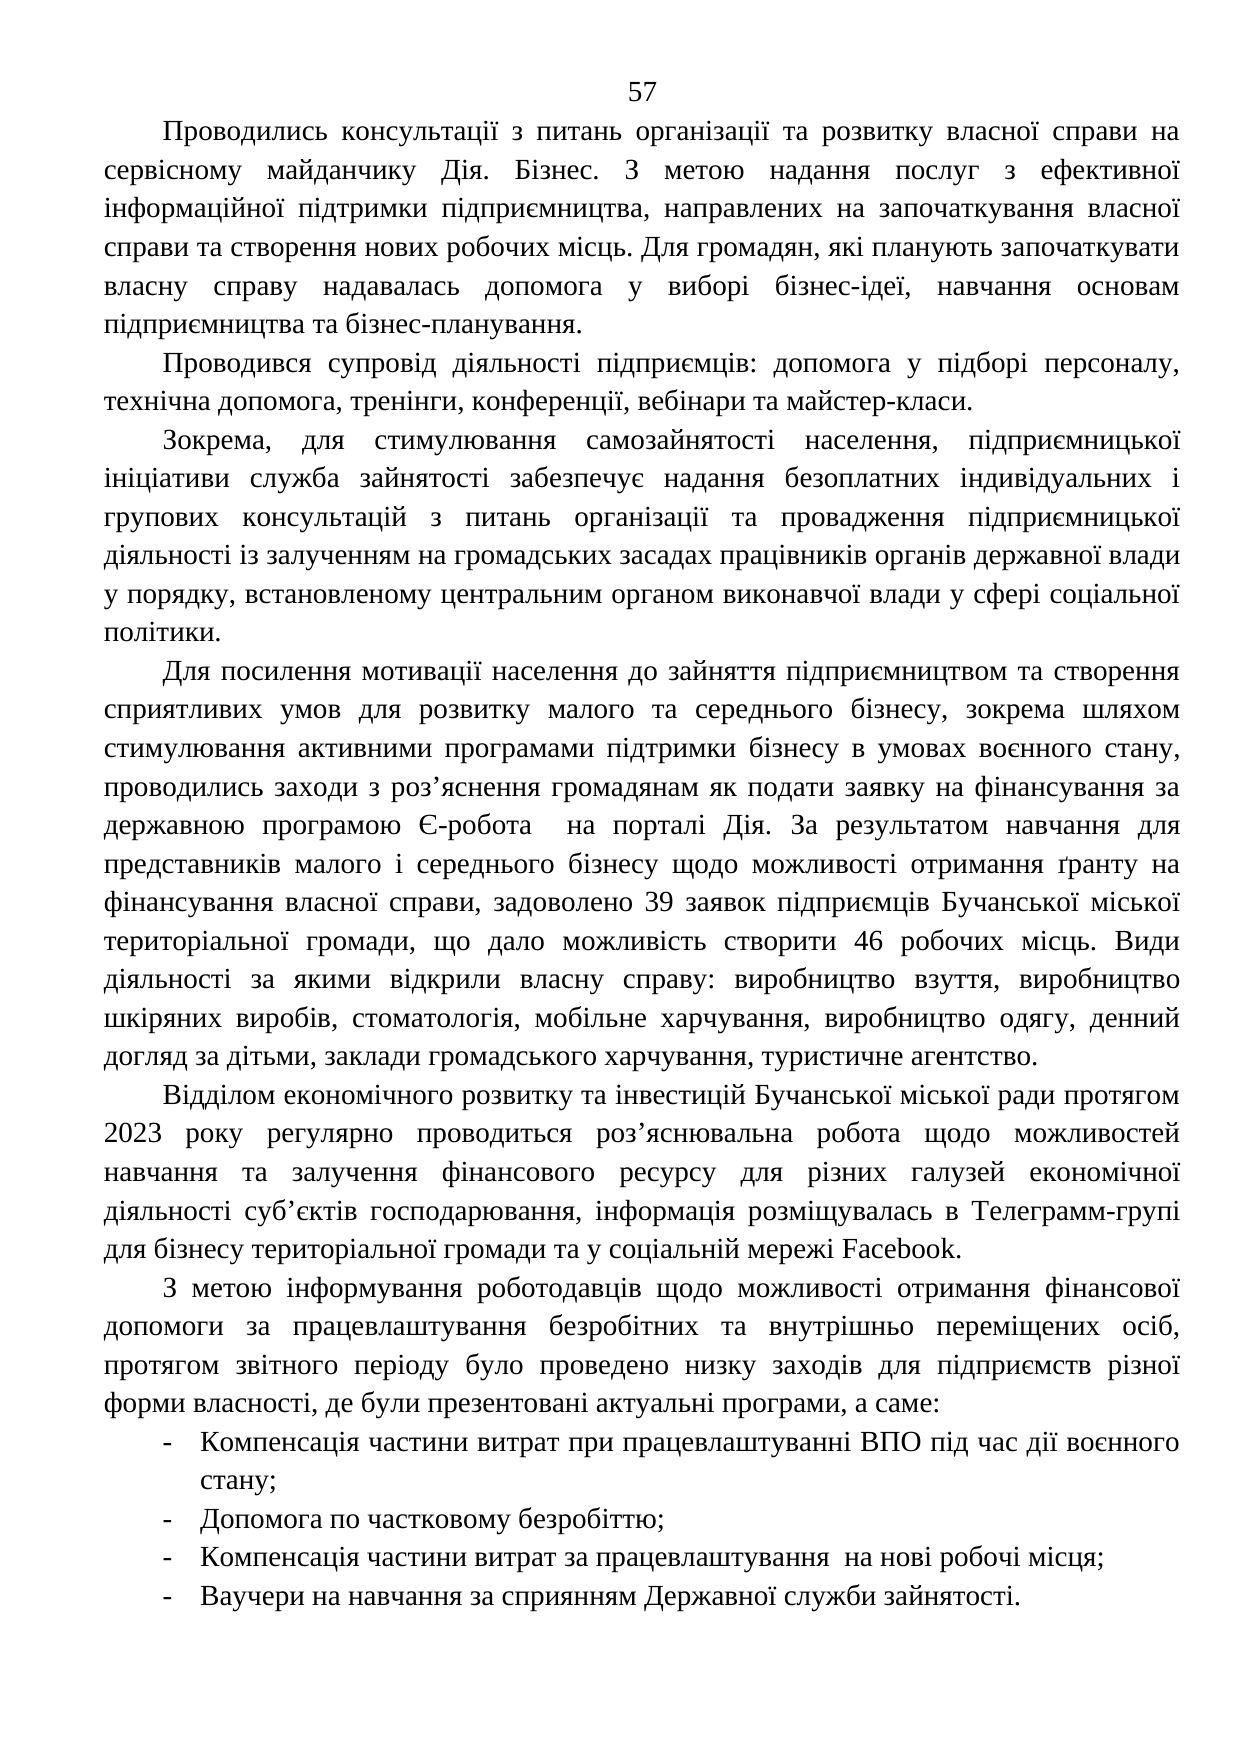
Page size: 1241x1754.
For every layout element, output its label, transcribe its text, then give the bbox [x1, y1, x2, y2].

text З метою інформування роботодавців щодо можливості отримання фінансової допомоги за працевлаштування безробітних та внутрішньо переміщених осіб, протягом звітного періоду було проведено низку заходів для підприємств різної форми власності, де були презентовані актуальні програми, а саме: [103, 1270, 1181, 1419]
text Проводився супровід діяльності підприємців: допомога у підборі персоналу, технічна допомога, тренінги, конференції, вебінари та майстер-класи. [103, 345, 1181, 417]
list Компенсація частини витрат при працевлаштуванні ВПО під час дії воєнного стану; [162, 1424, 1181, 1496]
text Для посилення мотивації населення до зайняття підприємництвом та створення сприятливих умов для розвитку малого та середнього бізнесу, зокрема шляхом стимулювання активними програмами підтримки бізнесу в умовах воєнного стану, проводились заходи з роз’яснення громадянам як подати заявку на фінансування за державною програмою Є-робота на порталі Дія. За результатом навчання для представників малого і середнього бізнесу щодо можливості отримання ґранту на фінансування власної справи, задоволено 39 заявок підприємців Бучанської міської територіальної громади, що дало можливість створити 46 робочих місць. Види діяльності за якими відкрили власну справу: виробництво взуття, виробництво шкіряних виробів, стоматологія, мобільне харчування, виробництво одягу, денний догляд за дітьми, заклади громадського харчування, туристичне агентство. [103, 653, 1181, 1072]
list Ваучери на навчання за сприянням Державної служби зайнятості. [162, 1578, 1181, 1612]
text Проводились консультації з питань організації та розвитку власної справи на сервісному майданчику Дія. Бізнес. З метою надання послуг з ефективної інформаційної підтримки підприємництва, направлених на започаткування власної справи та створення нових робочих місць. Для громадян, які планують започаткувати власну справу надавалась допомога у виборі бізнес-ідеї, навчання основам підприємництва та бізнес-планування. [103, 113, 1181, 340]
text Відділом економічного розвитку та інвестицій Бучанської міської ради протягом 2023 року регулярно проводиться роз’яснювальна робота щодо можливостей навчання та залучення фінансового ресурсу для різних галузей економічної діяльності суб’єктів господарювання, інформація розміщувалась в Телеграмм-групі для бізнесу територіальної громади та у соціальній мережі Facebook. [103, 1077, 1181, 1265]
list Допомога по частковому безробіттю; [162, 1501, 1181, 1534]
text Зокрема, для стимулювання самозайнятості населення, підприємницької ініціативи служба зайнятості забезпечує надання безоплатних індивідуальних і групових консультацій з питань організації та провадження підприємницької діяльності із залученням на громадських засадах працівників органів державної влади у порядку, встановленому центральним органом виконавчої влади у сфері соціальної політики. [103, 422, 1181, 648]
list Компенсація частини витрат за працевлаштування на нові робочі місця; [162, 1539, 1181, 1573]
